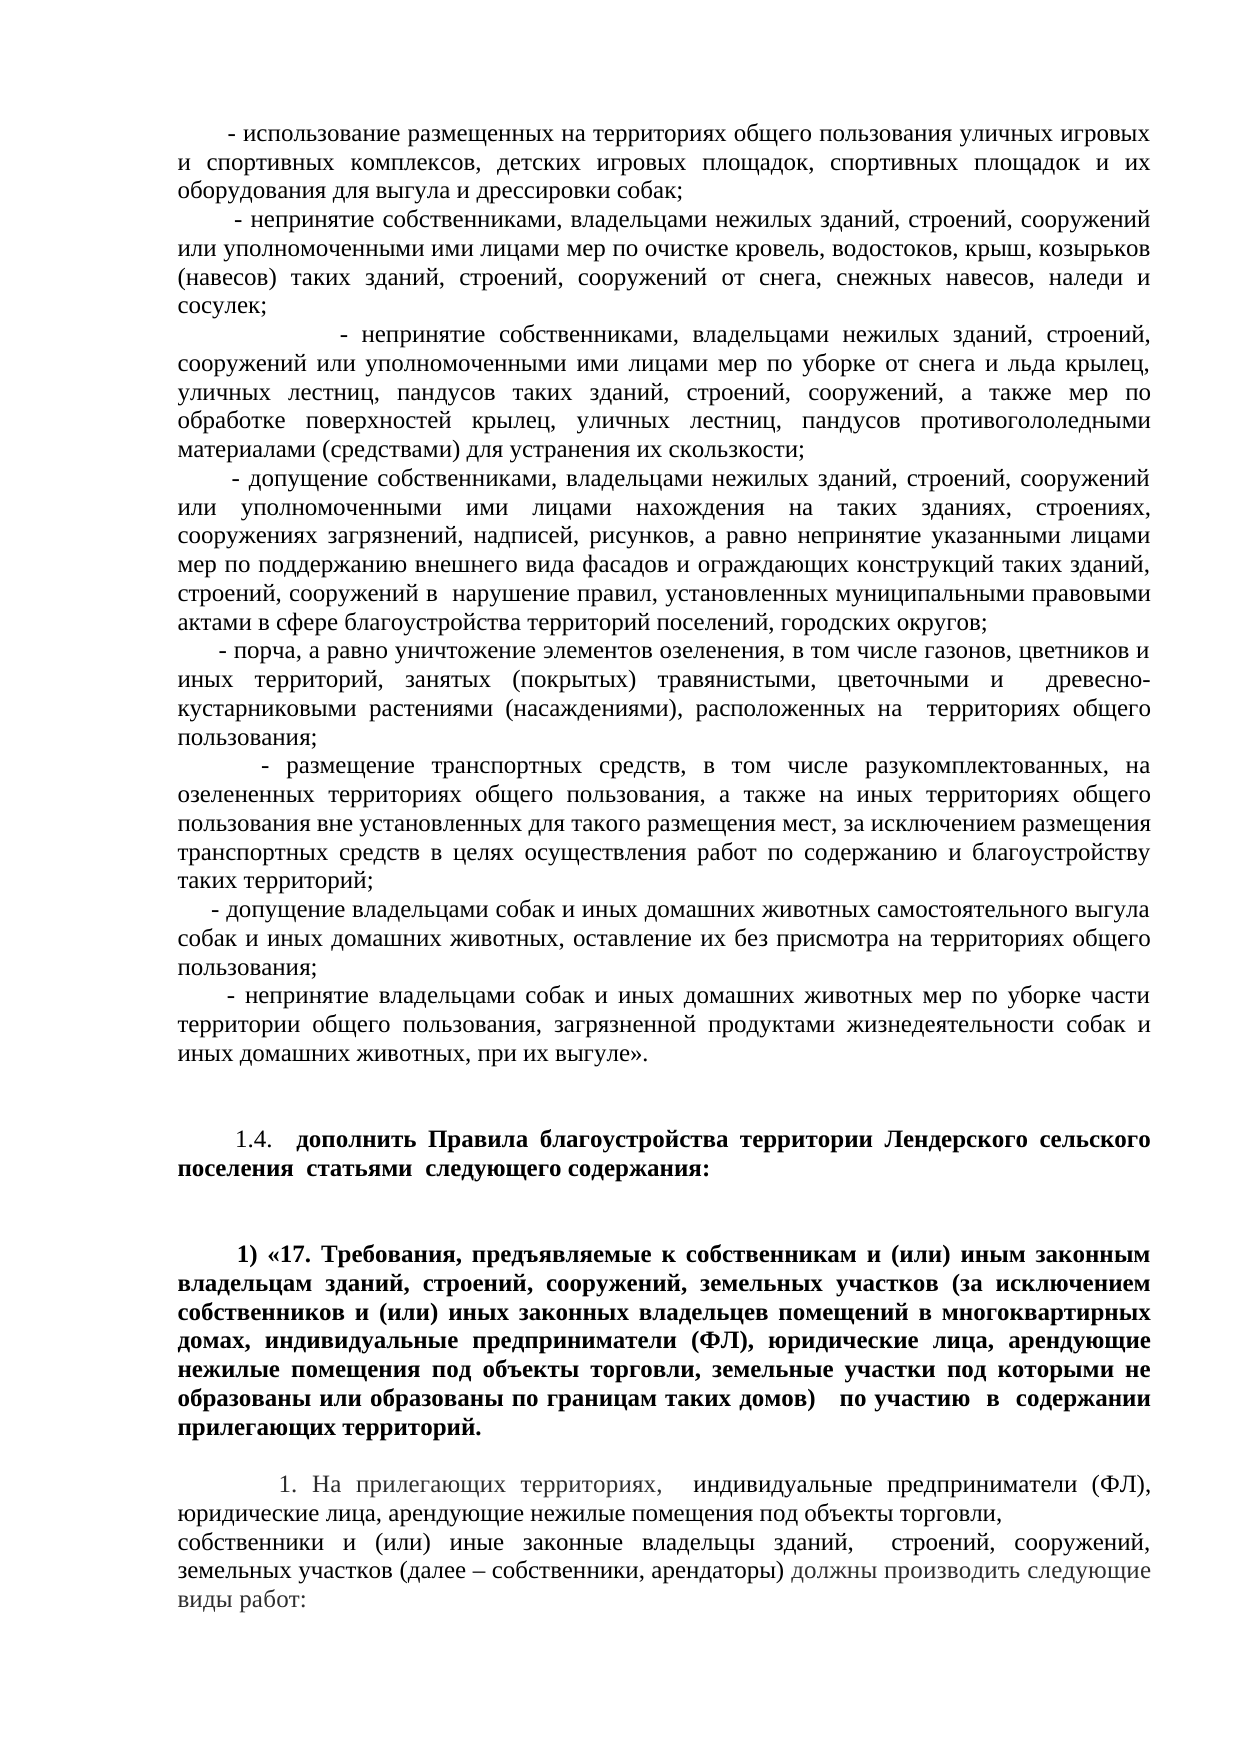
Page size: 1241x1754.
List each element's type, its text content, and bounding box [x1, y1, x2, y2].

text 1) «17. Требования, предъявляемые к собственникам и (или) иным законным владельцам зданий, строений, сооружений, земельных участков (за исключением собственников и (или) иных законных владельцев помещений в многоквартирных домах, индивидуальные предприниматели (ФЛ), юридические лица, арендующие нежилые помещения под объекты торговли, земельные участки под которыми не образованы или образованы по границам таких домов) по участию в содержании прилегающих территорий. [177, 1239, 1152, 1441]
text - порча, а равно уничтожение элементов озеленения, в том числе газонов, цветников и иных территорий, занятых (покрытых) травянистыми, цветочными и древесно-кустарниковыми растениями (насаждениями), расположенных на территориях общего пользования; [177, 636, 1152, 751]
text - допущение собственниками, владельцами нежилых зданий, строений, сооружений или уполномоченными ими лицами нахождения на таких зданиях, строениях, сооружениях загрязнений, надписей, рисунков, а равно непринятие указанными лицами мер по поддержанию внешнего вида фасадов и ограждающих конструкций таких зданий, строений, сооружений в нарушение правил, установленных муниципальными правовыми актами в сфере благоустройства территорий поселений, городских округов; [177, 463, 1152, 636]
text - непринятие собственниками, владельцами нежилых зданий, строений, сооружений или уполномоченными ими лицами мер по уборке от снега и льда крылец, уличных лестниц, пандусов таких зданий, строений, сооружений, а также мер по обработке поверхностей крылец, уличных лестниц, пандусов противогололедными материалами (средствами) для устранения их скользкости; [177, 319, 1152, 463]
text - размещение транспортных средств, в том числе разукомплектованных, на озелененных территориях общего пользования, а также на иных территориях общего пользования вне установленных для такого размещения мест, за исключением размещения транспортных средств в целях осуществления работ по содержанию и благоустройству таких территорий; [177, 751, 1152, 894]
text 1.4. дополнить Правила благоустройства территории Лендерского сельского поселения статьями следующего содержания: [177, 1124, 1152, 1182]
text 1. На прилегающих территориях, индивидуальные предприниматели (ФЛ), юридические лица, арендующие нежилые помещения под объекты торговли, [177, 1469, 1152, 1527]
text - использование размещенных на территориях общего пользования уличных игровых и спортивных комплексов, детских игровых площадок, спортивных площадок и их оборудования для выгула и дрессировки собак; [177, 118, 1152, 204]
text - непринятие собственниками, владельцами нежилых зданий, строений, сооружений или уполномоченными ими лицами мер по очистке кровель, водостоков, крыш, козырьков (навесов) таких зданий, строений, сооружений от снега, снежных навесов, наледи и сосулек; [177, 204, 1152, 319]
text - непринятие владельцами собак и иных домашних животных мер по уборке части территории общего пользования, загрязненной продуктами жизнедеятельности собак и иных домашних животных, при их выгуле». [177, 981, 1152, 1067]
text собственники и (или) иные законные владельцы зданий, строений, сооружений, земельных участков (далее – собственники, арендаторы) должны производить следующие виды работ: [177, 1527, 1152, 1613]
text - допущение владельцами собак и иных домашних животных самостоятельного выгула собак и иных домашних животных, оставление их без присмотра на территориях общего пользования; [177, 894, 1152, 981]
